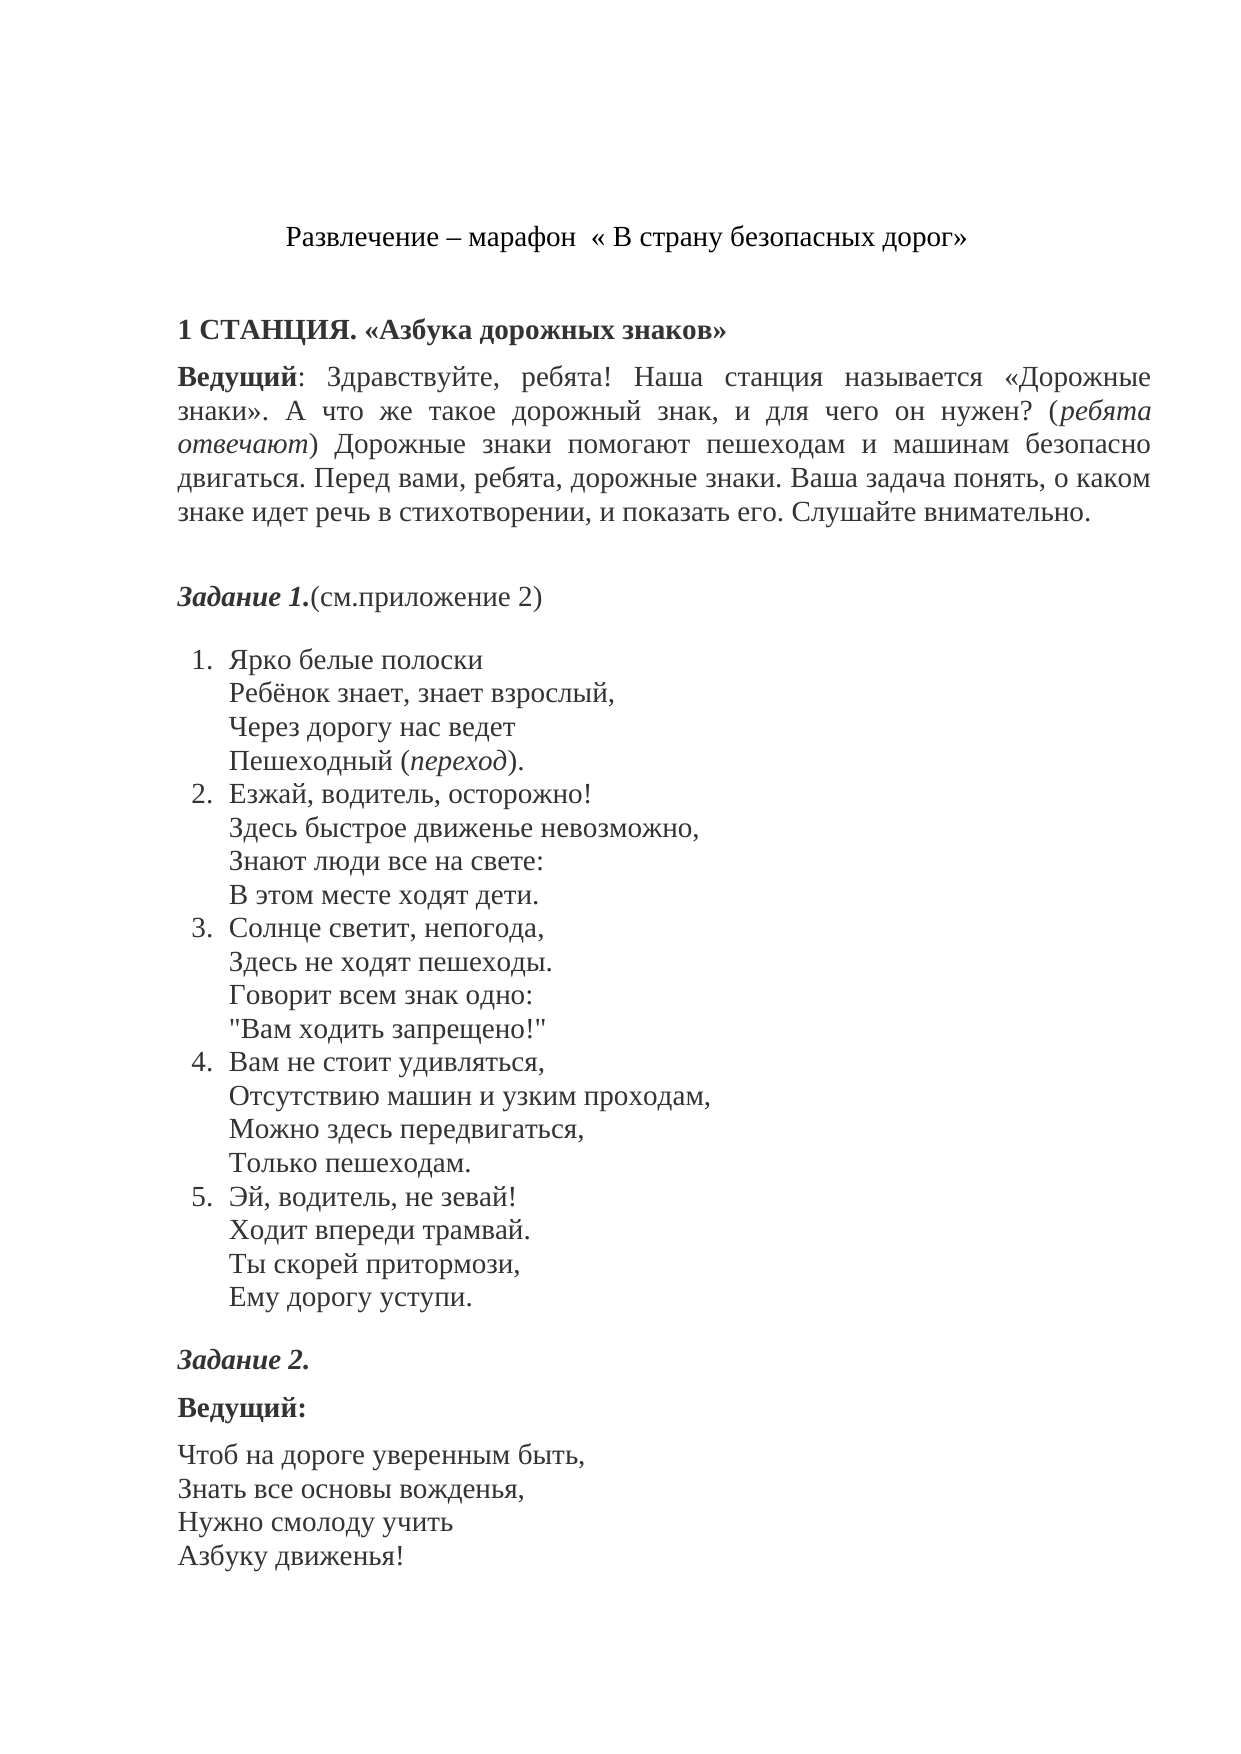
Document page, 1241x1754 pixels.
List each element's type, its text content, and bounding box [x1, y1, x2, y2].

text Задание 1.(см.приложение 2) [177, 579, 1152, 613]
text Чтоб на дороге уверенным быть, Знать все основы вожденья, Нужно смолоду учить Азбуку движенья! [177, 1437, 1152, 1571]
list Эй, водитель, не зевай! Ходит впереди трамвай. Ты скорей притормози, Ему дорогу уступи. [191, 1179, 1152, 1313]
text Ведущий: [177, 1390, 1152, 1423]
list Езжай, водитель, осторожно! Здесь быстрое движенье невозможно, Знают люди все на свете: В этом месте ходят дети. [191, 776, 1152, 910]
list Солнце светит, непогода, Здесь не ходят пешеходы. Говорит всем знак одно: "Вам ходить запрещено!" [191, 910, 1152, 1044]
list Ярко белые полоски Ребёнок знает, знает взрослый, Через дорогу нас ведет Пешеходный (переход). [191, 642, 1152, 776]
text Ведущий: Здравствуйте, ребята! Наша станция называется «Дорожные знаки». А что же такое дорожный знак, и для чего он нужен? (ребята отвечают) Дорожные знаки помогают пешеходам и машинам безопасно двигаться. Перед вами, ребята, дорожные знаки. Ваша задача понять, о каком знаке идет речь в стихотворении, и показать его. Слушайте внимательно. [177, 359, 1152, 527]
text Задание 2. [177, 1342, 1152, 1376]
text 1 СТАНЦИЯ. «Азбука дорожных знаков» [177, 312, 1152, 346]
list Вам не стоит удивляться, Отсутствию машин и узким проходам, Можно здесь передвигаться, Только пешеходам. [191, 1044, 1152, 1179]
list Развлечение – марафон « В страну безопасных дорог» [259, 219, 1152, 252]
